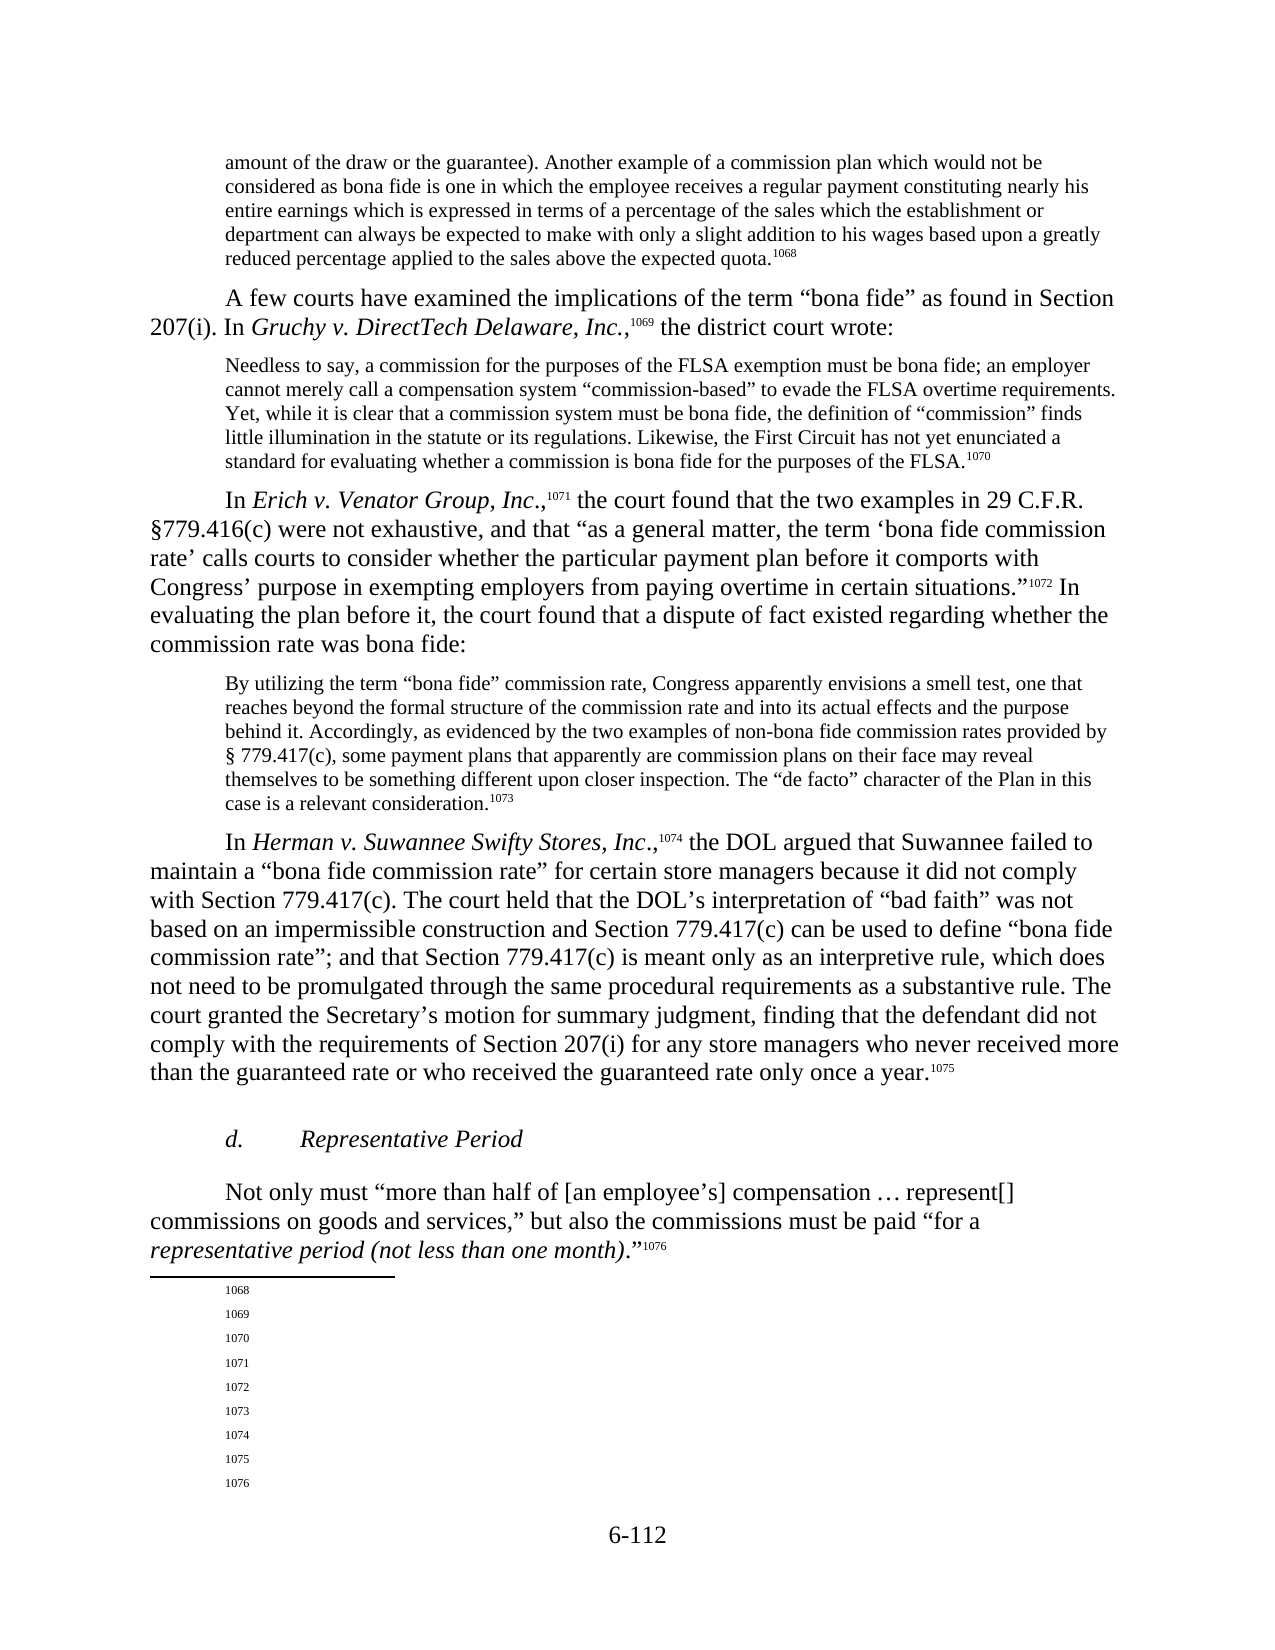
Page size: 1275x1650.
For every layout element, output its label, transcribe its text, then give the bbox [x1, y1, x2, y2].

text A few courts have examined the implications of the term “bona fide” as found in Section 207(i). In Gruchy v. DirectTech Delaware, Inc., the district court wrote: [150, 283, 1125, 340]
text In Erich v. Venator Group, Inc., the court found that the two examples in 29 C.F.R. §779.416(c) were not exhaustive, and that “as a general matter, the term ‘bona fide commission rate’ calls courts to consider whether the particular payment plan before it comports with Congress’ purpose in exempting employers from paying overtime in certain situations.” In evaluating the plan before it, the court found that a dispute of fact existed regarding whether the commission rate was bona fide: [150, 486, 1125, 658]
text Needless to say, a commission for the purposes of the FLSA exemption must be bona fide; an employer cannot merely call a compensation system “commission-based” to evade the FLSA overtime requirements. Yet, while it is clear that a commission system must be bona fide, the definition of “commission” finds little illumination in the statute or its regulations. Likewise, the First Circuit has not yet enunciated a standard for evaluating whether a commission is bona fide for the purposes of the FLSA. [225, 353, 1125, 473]
text Not only must “more than half of [an employee’s] compensation … represent[] commissions on goods and services,” but also the commissions must be paid “for a representative period (not less than one month).” [150, 1177, 1125, 1264]
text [225, 150, 1125, 270]
text In Herman v. Suwannee Swifty Stores, Inc., the DOL argued that Suwannee failed to maintain a “bona fide commission rate” for certain store managers because it did not comply with Section 779.417(c). The court held that the DOL’s interpretation of “bad faith” was not based on an impermissible construction and Section 779.417(c) can be used to define “bona fide commission rate”; and that Section 779.417(c) is meant only as an interpretive rule, which does not need to be promulgated through the same procedural requirements as a substantive rule. The court granted the Secretary’s motion for summary judgment, finding that the defendant did not comply with the requirements of Section 207(i) for any store managers who never received more than the guaranteed rate or who received the guaranteed rate only once a year. [150, 827, 1125, 1086]
text By utilizing the term “bona fide” commission rate, Congress apparently envisions a smell test, one that reaches beyond the formal structure of the commission rate and into its actual effects and the purpose behind it. Accordingly, as evidenced by the two examples of non-bona fide commission rates provided by § 779.417(c), some payment plans that apparently are commission plans on their face may reveal themselves to be something different upon closer inspection. The “de facto” character of the Plan in this case is a relevant consideration. [225, 671, 1125, 815]
text d. Representative Period [225, 1124, 1125, 1152]
